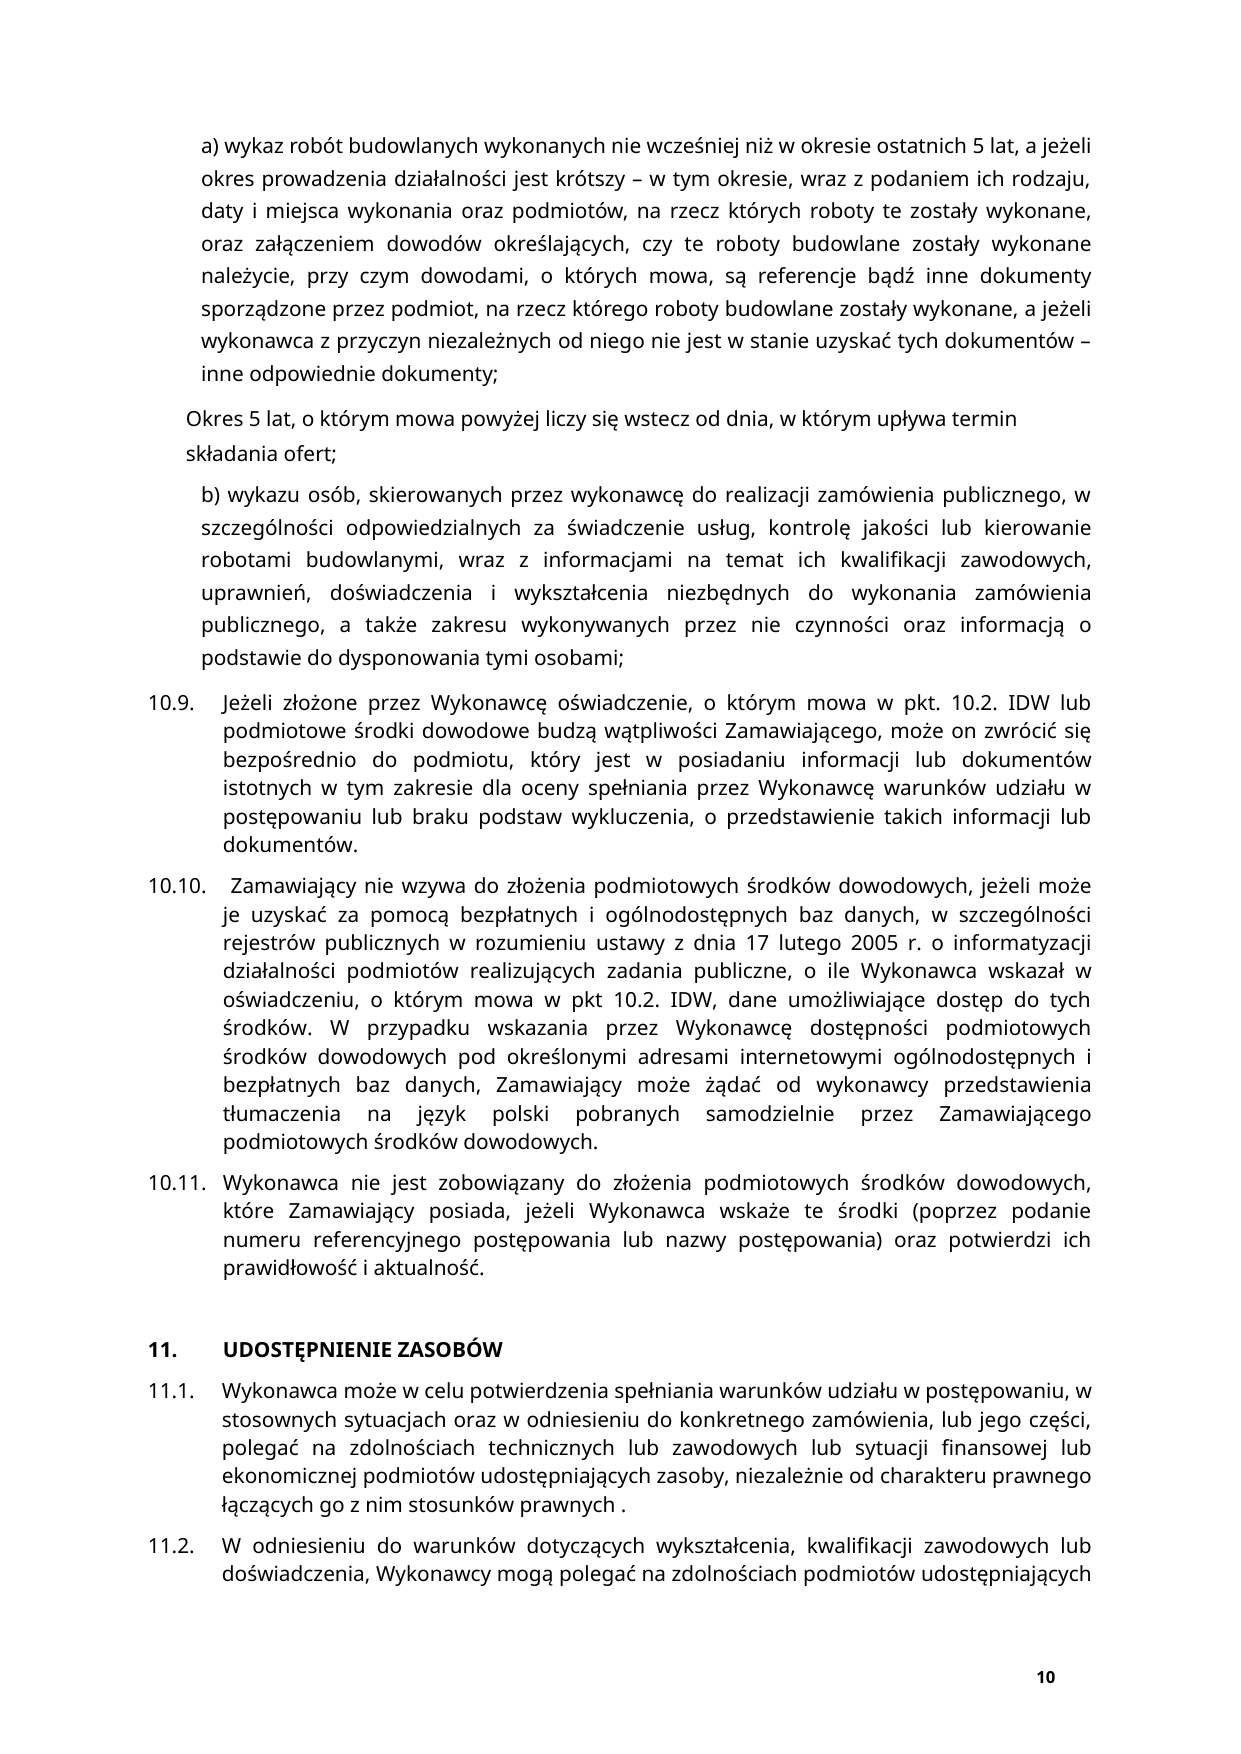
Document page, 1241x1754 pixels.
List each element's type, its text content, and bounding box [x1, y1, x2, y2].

text Okres 5 lat, o którym mowa powyżej liczy się wstecz od dnia, w którym upływa termin [148, 404, 1092, 433]
text 11.1. Wykonawca może w celu potwierdzenia spełniania warunków udziału w postępowaniu, w stosownych sytuacjach oraz w odniesieniu do konkretnego zamówienia, lub jego części, polegać na zdolnościach technicznych lub zawodowych lub sytuacji finansowej lub ekonomicznej podmiotów udostępniających zasoby, niezależnie od charakteru prawnego łączących go z nim stosunków prawnych . [148, 1376, 1092, 1518]
list Zamawiający nie wzywa do złożenia podmiotowych środków dowodowych, jeżeli może je uzyskać za pomocą bezpłatnych i ogólnodostępnych baz danych, w szczególności rejestrów publicznych w rozumieniu ustawy z dnia 17 lutego 2005 r. o informatyzacji działalności podmiotów realizujących zadania publiczne, o ile Wykonawca wskazał w oświadczeniu, o którym mowa w pkt 10.2. IDW, dane umożliwiające dostęp do tych środków. W przypadku wskazania przez Wykonawcę dostępności podmiotowych środków dowodowych pod określonymi adresami internetowymi ogólnodostępnych i bezpłatnych baz danych, Zamawiający może żądać od wykonawcy przedstawienia tłumaczenia na język polski pobranych samodzielnie przez Zamawiającego podmiotowych środków dowodowych. [148, 871, 1092, 1156]
list Wykonawca nie jest zobowiązany do złożenia podmiotowych środków dowodowych, które Zamawiający posiada, jeżeli Wykonawca wskaże te środki (poprzez podanie numeru referencyjnego postępowania lub nazwy postępowania) oraz potwierdzi ich prawidłowość i aktualność. [148, 1168, 1092, 1282]
text a) wykaz robót budowlanych wykonanych nie wcześniej niż w okresie ostatnich 5 lat, a jeżeli okres prowadzenia działalności jest krótszy – w tym okresie, wraz z podaniem ich rodzaju, daty i miejsca wykonania oraz podmiotów, na rzecz których roboty te zostały wykonane, oraz załączeniem dowodów określających, czy te roboty budowlane zostały wykonane należycie, przy czym dowodami, o których mowa, są referencje bądź inne dokumenty sporządzone przez podmiot, na rzecz którego roboty budowlane zostały wykonane, a jeżeli wykonawca z przyczyn niezależnych od niego nie jest w stanie uzyskać tych dokumentów – inne odpowiednie dokumenty; [201, 131, 1092, 388]
text 11. UDOSTĘPNIENIE ZASOBÓW [148, 1335, 1092, 1364]
list Jeżeli złożone przez Wykonawcę oświadczenie, o którym mowa w pkt. 10.2. IDW lub podmiotowe środki dowodowe budzą wątpliwości Zamawiającego, może on zwrócić się bezpośrednio do podmiotu, który jest w posiadaniu informacji lub dokumentów istotnych w tym zakresie dla oceny spełniania przez Wykonawcę warunków udziału w postępowaniu lub braku podstaw wykluczenia, o przedstawienie takich informacji lub dokumentów. [148, 688, 1092, 859]
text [148, 1531, 1092, 1588]
text b) wykazu osób, skierowanych przez wykonawcę do realizacji zamówienia publicznego, w szczególności odpowiedzialnych za świadczenie usług, kontrolę jakości lub kierowanie robotami budowlanymi, wraz z informacjami na temat ich kwalifikacji zawodowych, uprawnień, doświadczenia i wykształcenia niezbędnych do wykonania zamówienia publicznego, a także zakresu wykonywanych przez nie czynności oraz informacją o podstawie do dysponowania tymi osobami; [201, 480, 1092, 671]
text składania ofert; [148, 439, 1092, 467]
